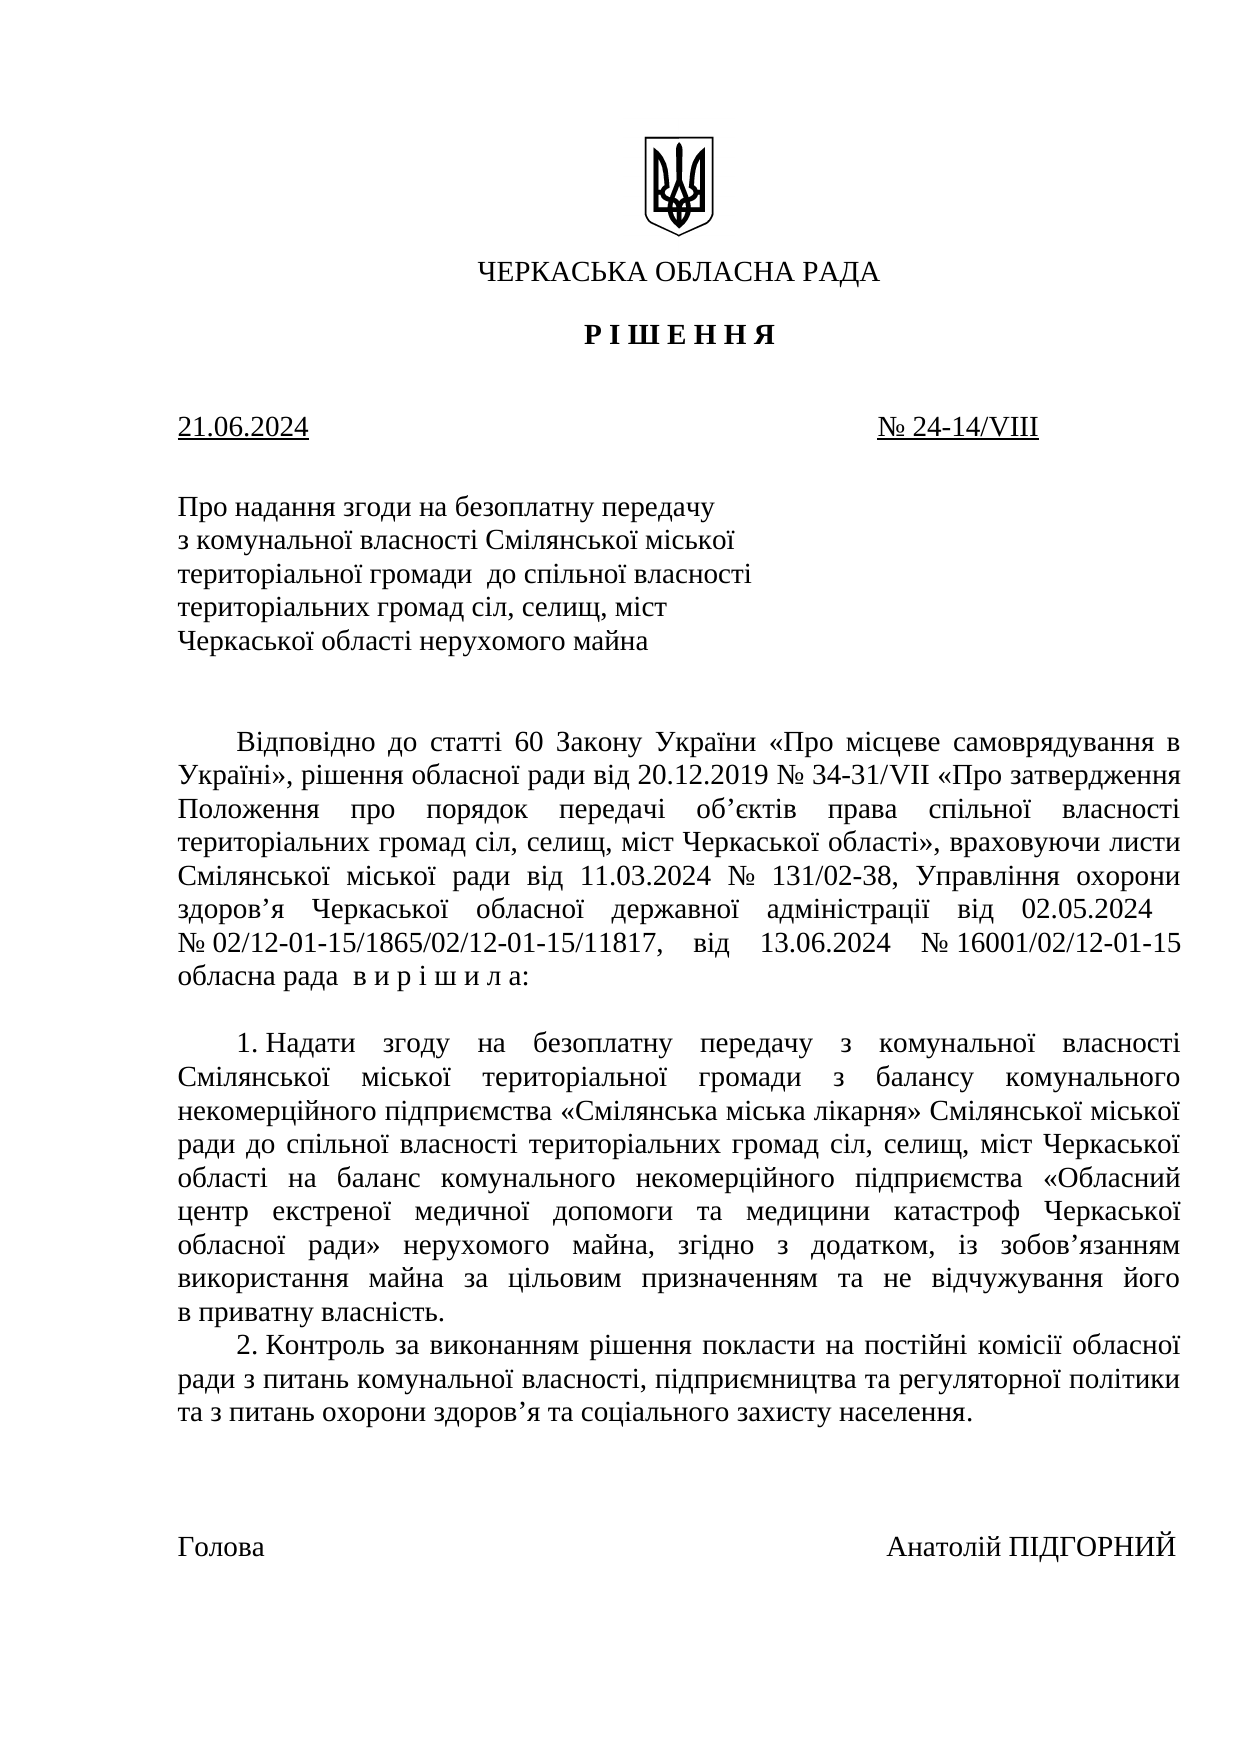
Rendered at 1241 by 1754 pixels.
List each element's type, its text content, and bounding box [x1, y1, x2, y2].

text Про надання згоди на безоплатну передачу [177, 489, 783, 522]
text ЧЕРКАСЬКА ОБЛАСНА РАДА [177, 254, 1181, 288]
text 2. Контроль за виконанням рішення покласти на постійні комісії обласної ради з питань комунальної власності, підприємництва та регуляторної політики та з питань охорони здоров’я та соціального захисту населення. [177, 1327, 1181, 1428]
text Відповідно до статті 60 Закону України «Про місцеве самоврядування в Україні», рішення обласної ради від 20.12.2019 № 34-31/VII «Про затвердження Положення про порядок передачі об’єктів права спільної власності територіальних громад сіл, селищ, міст Черкаської області», враховуючи листи Смілянської міської ради від 11.03.2024 № 131/02-38, Управління охорони здоров’я Черкаської обласної державної адміністрації від 02.05.2024 № 02/12-01-15/1865/02/12-01-15/11817, від 13.06.2024 № 16001/02/12-01-15 обласна рада в и р і ш и л а: [177, 724, 1181, 992]
picture [622, 118, 736, 255]
text Р І Ш Е Н Н Я [177, 317, 1181, 351]
text 21.06.2024 № 24-14/VIII [177, 409, 1181, 443]
text 1. Надати згоду на безоплатну передачу з комунальної власності Смілянської міської територіальної громади з балансу комунального некомерційного підприємства «Смілянська міська лікарня» Смілянської міської ради до спільної власності територіальних громад сіл, селищ, міст Черкаської області на баланс комунального некомерційного підприємства «Обласний центр екстреної медичної допомоги та медицини катастроф Черкаської обласної ради» нерухомого майна, згідно з додатком, із зобов’язанням використання майна за цільовим призначенням та не відчужування його в приватну власність. [177, 1026, 1181, 1327]
text Голова Анатолій ПІДГОРНИЙ [177, 1529, 1181, 1562]
text з комунальної власності Смілянської міської територіальної громади до спільної власності територіальних громад сіл, селищ, міст Черкаської області нерухомого майна [177, 522, 783, 657]
